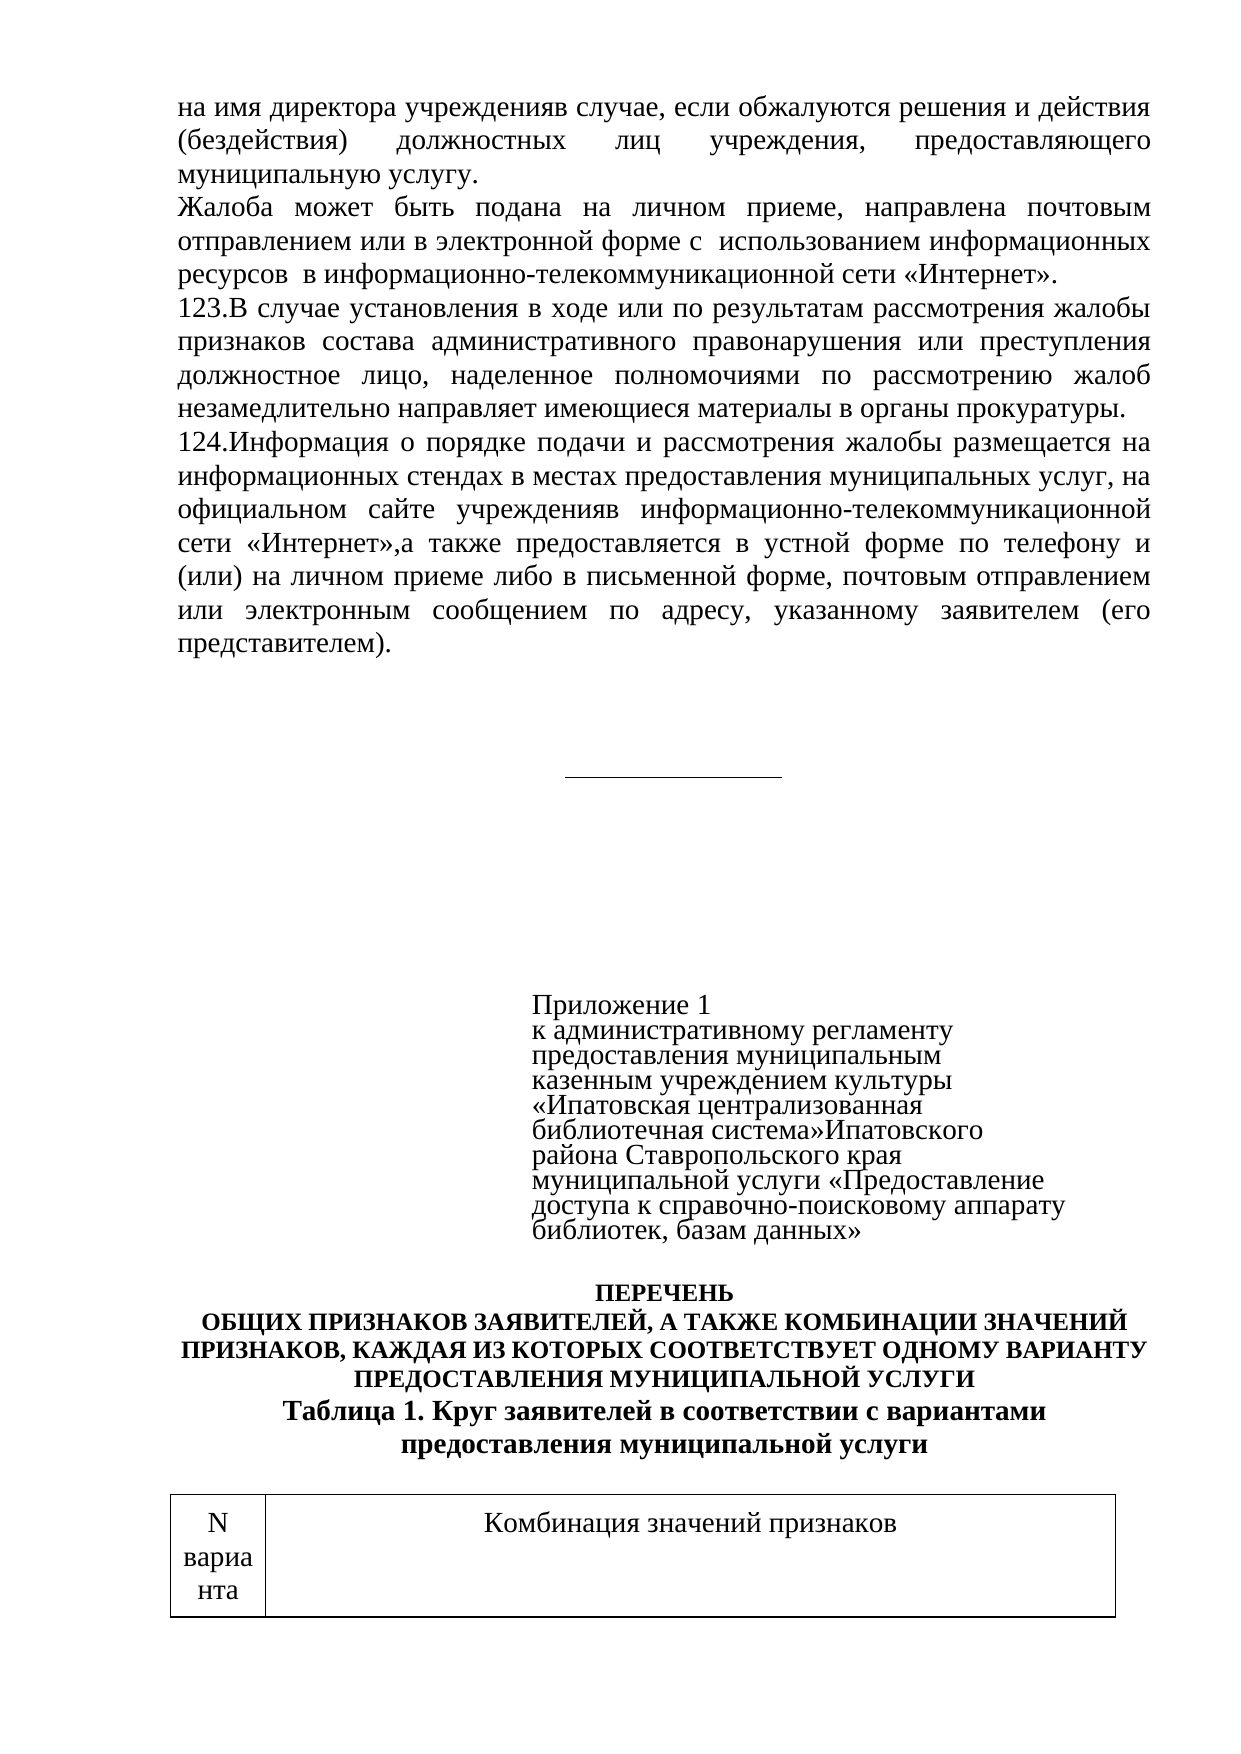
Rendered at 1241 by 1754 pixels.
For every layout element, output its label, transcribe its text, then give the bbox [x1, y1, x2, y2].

text 123.В случае установления в ходе или по результатам рассмотрения жалобы признаков состава административного правонарушения или преступления должностное лицо, наделенное полномочиями по рассмотрению жалоб незамедлительно направляет имеющиеся материалы в органы прокуратуры. [177, 290, 1152, 424]
text библиотечная система»Ипатовского [532, 1119, 1152, 1144]
text 124.Информация о порядке подачи и рассмотрения жалобы размещается на информационных стендах в местах предоставления муниципальных услуг, на официальном сайте учрежденияв информационно-телекоммуникационной сети «Интернет»,а также предоставляется в устной форме по телефону и (или) на личном приеме либо в письменной форме, почтовым отправлением или электронным сообщением по адресу, указанному заявителем (его представителем). [177, 424, 1152, 659]
text казенным учреждением культуры [532, 1069, 1152, 1094]
text «Ипатовская централизованная [532, 1094, 1152, 1119]
text ОБЩИХ ПРИЗНАКОВ ЗАЯВИТЕЛЕЙ, А ТАКЖЕ КОМБИНАЦИИ ЗНАЧЕНИЙ [177, 1307, 1152, 1335]
text ПЕРЕЧЕНЬ [177, 1278, 1152, 1307]
table_header N варианта [171, 1495, 265, 1616]
text Таблица 1. Круг заявителей в соответствии с вариантами [177, 1393, 1152, 1426]
text Жалоба может быть подана на личном приеме, направлена почтовым отправлением или в электронной форме с использованием информационных ресурсов в информационно-телекоммуникационной сети «Интернет». [177, 189, 1152, 290]
text ПРИЗНАКОВ, КАЖДАЯ ИЗ КОТОРЫХ СООТВЕТСТВУЕТ ОДНОМУ ВАРИАНТУ [177, 1335, 1152, 1364]
text ПРЕДОСТАВЛЕНИЯ МУНИЦИПАЛЬНОЙ УСЛУГИ [177, 1364, 1152, 1393]
text района Ставропольского края [532, 1144, 1152, 1169]
text к административному регламенту [532, 1019, 1152, 1044]
table_header Комбинация значений признаков [266, 1495, 1115, 1616]
text Приложение 1 [532, 994, 1152, 1019]
text предоставления муниципальной услуги [177, 1426, 1152, 1460]
text на имя директора учрежденияв случае, если обжалуются решения и действия (бездействия) должностных лиц учреждения, предоставляющего муниципальную услугу. [177, 89, 1152, 189]
text предоставления муниципальным [532, 1044, 1152, 1069]
text доступа к справочно-поисковому аппарату библиотек, базам данных» [532, 1194, 1152, 1244]
text муниципальной услуги «Предоставление [532, 1169, 1152, 1194]
